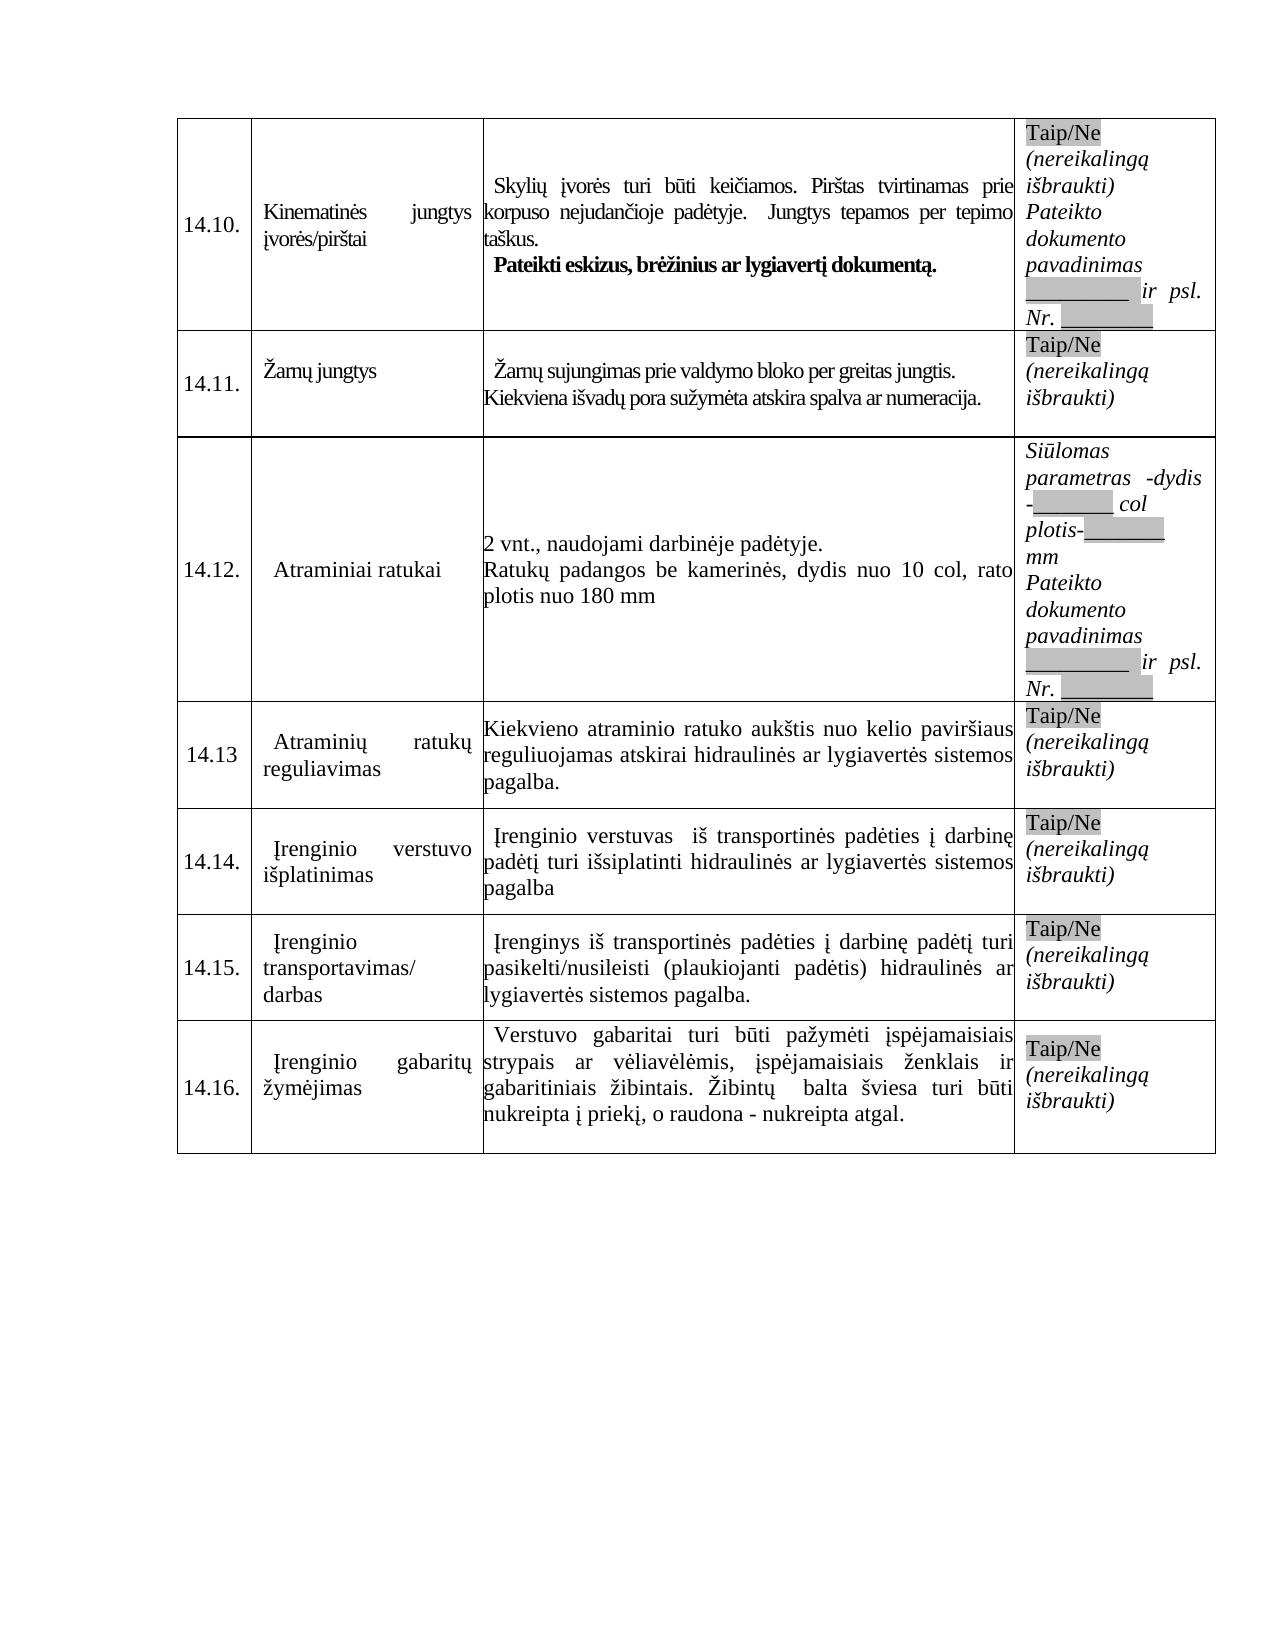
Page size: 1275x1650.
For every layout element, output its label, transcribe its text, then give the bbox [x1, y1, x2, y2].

table_cell 14.13 [178, 702, 251, 807]
table_cell Taip/Ne (nereikalingą išbraukti) [1015, 331, 1215, 436]
table_cell Skylių įvorės turi būti keičiamos. Pirštas tvirtinamas prie korpuso nejudančioje padėtyje. Jungtys tepamos per tepimo taškus. Pateikti eskizus, brėžinius ar lygiavertį dokumentą. [484, 119, 1014, 330]
table_cell Žarnų sujungimas prie valdymo bloko per greitas jungtis. Kiekviena išvadų pora sužymėta atskira spalva ar numeracija. [484, 331, 1014, 436]
table_cell Atraminiai ratukai [252, 438, 483, 701]
table_cell 14.16. [178, 1021, 251, 1153]
table_cell 14.10. [178, 119, 251, 330]
table_cell Įrenginys iš transportinės padėties į darbinę padėtį turi pasikelti/nusileisti (plaukiojanti padėtis) hidraulinės ar lygiavertės sistemos pagalba. [484, 915, 1014, 1020]
table_cell 14.14. [178, 809, 251, 914]
table_cell Taip/Ne (nereikalingą išbraukti) [1015, 702, 1215, 807]
table_cell Taip/Ne (nereikalingą išbraukti) [1015, 1021, 1215, 1153]
table_cell Įrenginio transportavimas/ darbas [252, 915, 483, 1020]
table_cell 14.12. [178, 438, 251, 701]
table_cell Žarnų jungtys [252, 331, 483, 436]
table_cell Siūlomas parametras -dydis -_______ col plotis-_______ mm Pateikto dokumento pavadinimas _________ ir psl. Nr. ________ [1015, 438, 1215, 701]
table_cell Taip/Ne (nereikalingą išbraukti) Pateikto dokumento pavadinimas _________ ir psl. Nr. ________ [1015, 119, 1215, 330]
table_cell Kinematinės jungtys įvorės/pirštai [252, 119, 483, 330]
table_cell Taip/Ne (nereikalingą išbraukti) [1015, 915, 1215, 1020]
table_cell 14.11. [178, 331, 251, 436]
table_cell 14.15. [178, 915, 251, 1020]
table_cell Kiekvieno atraminio ratuko aukštis nuo kelio paviršiaus reguliuojamas atskirai hidraulinės ar lygiavertės sistemos pagalba. [484, 702, 1014, 807]
table_cell Įrenginio verstuvas iš transportinės padėties į darbinę padėtį turi išsiplatinti hidraulinės ar lygiavertės sistemos pagalba [484, 809, 1014, 914]
table_cell 2 vnt., naudojami darbinėje padėtyje. Ratukų padangos be kamerinės, dydis nuo 10 col, rato plotis nuo 180 mm [484, 438, 1014, 701]
table_cell Įrenginio verstuvo išplatinimas [252, 809, 483, 914]
table_cell Įrenginio gabaritų žymėjimas [252, 1021, 483, 1153]
table_cell Atraminių ratukų reguliavimas [252, 702, 483, 807]
table_cell Taip/Ne (nereikalingą išbraukti) [1015, 809, 1215, 914]
table_cell Verstuvo gabaritai turi būti pažymėti įspėjamaisiais strypais ar vėliavėlėmis, įspėjamaisiais ženklais ir gabaritiniais žibintais. Žibintų balta šviesa turi būti nukreipta į priekį, o raudona - nukreipta atgal. [484, 1021, 1014, 1153]
